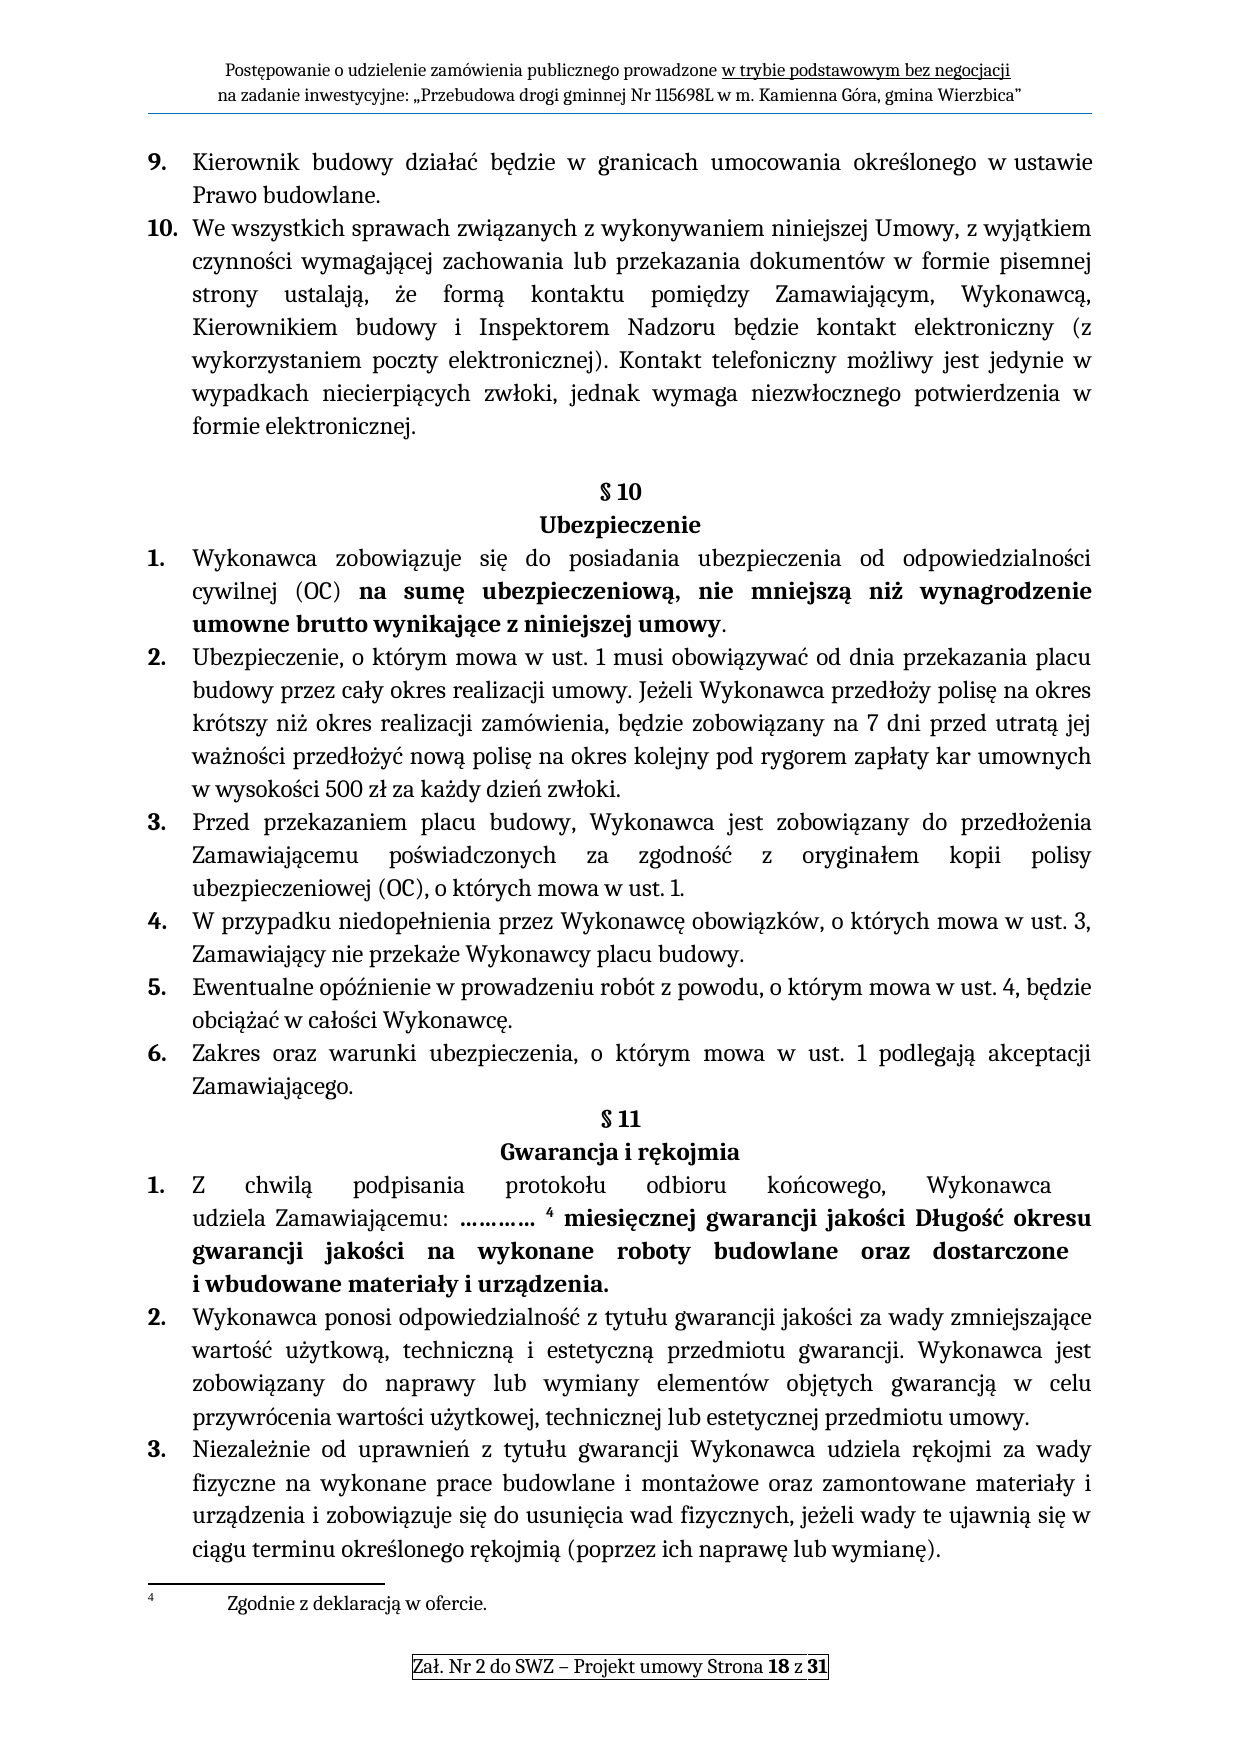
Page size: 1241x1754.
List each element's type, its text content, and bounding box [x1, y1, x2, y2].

text Ubezpieczenie [148, 511, 1093, 539]
list Kierownik budowy działać będzie w granicach umocowania określonego w ustawie Prawo budowlane. [148, 148, 1093, 209]
list Z chwilą podpisania protokołu odbioru końcowego, Wykonawca udziela Zamawiającemu: ………… miesięcznej gwarancji jakości Długość okresu gwarancji jakości na wykonane roboty budowlane oraz dostarczone i wbudowane materiały i urządzenia. [148, 1171, 1093, 1299]
list Zakres oraz warunki ubezpieczenia, o którym mowa w ust. 1 podlegają akceptacji Zamawiającego. [148, 1039, 1093, 1101]
list Wykonawca ponosi odpowiedzialność z tytułu gwarancji jakości za wady zmniejszające wartość użytkową, techniczną i estetyczną przedmiotu gwarancji. Wykonawca jest zobowiązany do naprawy lub wymiany elementów objętych gwarancją w celu przywrócenia wartości użytkowej, technicznej lub estetycznej przedmiotu umowy. [148, 1303, 1093, 1431]
list Wykonawca zobowiązuje się do posiadania ubezpieczenia od odpowiedzialności cywilnej (OC) na sumę ubezpieczeniową, nie mniejszą niż wynagrodzenie umowne brutto wynikające z niniejszej umowy. [148, 544, 1093, 639]
list Ewentualne opóźnienie w prowadzeniu robót z powodu, o którym mowa w ust. 4, będzie obciążać w całości Wykonawcę. [148, 973, 1093, 1035]
list Ubezpieczenie, o którym mowa w ust. 1 musi obowiązywać od dnia przekazania placu budowy przez cały okres realizacji umowy. Jeżeli Wykonawca przedłoży polisę na okres krótszy niż okres realizacji zamówienia, będzie zobowiązany na 7 dni przed utratą jej ważności przedłożyć nową polisę na okres kolejny pod rygorem zapłaty kar umownych w wysokości 500 zł za każdy dzień zwłoki. [148, 643, 1093, 804]
list We wszystkich sprawach związanych z wykonywaniem niniejszej Umowy, z wyjątkiem czynności wymagającej zachowania lub przekazania dokumentów w formie pisemnej strony ustalają, że formą kontaktu pomiędzy Zamawiającym, Wykonawcą, Kierownikiem budowy i Inspektorem Nadzoru będzie kontakt elektroniczny (z wykorzystaniem poczty elektronicznej). Kontakt telefoniczny możliwy jest jedynie w wypadkach niecierpiących zwłoki, jednak wymaga niezwłocznego potwierdzenia w formie elektronicznej. [148, 214, 1093, 441]
text § 10 [148, 478, 1093, 507]
list Niezależnie od uprawnień z tytułu gwarancji Wykonawca udziela rękojmi za wady fizyczne na wykonane prace budowlane i montażowe oraz zamontowane materiały i urządzenia i zobowiązuje się do usunięcia wad fizycznych, jeżeli wady te ujawnią się w ciągu terminu określonego rękojmią (poprzez ich naprawę lub wymianę). [148, 1435, 1093, 1563]
text Gwarancja i rękojmia [148, 1138, 1093, 1167]
list Przed przekazaniem placu budowy, Wykonawca jest zobowiązany do przedłożenia Zamawiającemu poświadczonych za zgodność z oryginałem kopii polisy ubezpieczeniowej (OC), o których mowa w ust. 1. [148, 808, 1093, 903]
text § 11 [148, 1105, 1093, 1134]
list W przypadku niedopełnienia przez Wykonawcę obowiązków, o których mowa w ust. 3, Zamawiający nie przekaże Wykonawcy placu budowy. [148, 907, 1093, 969]
